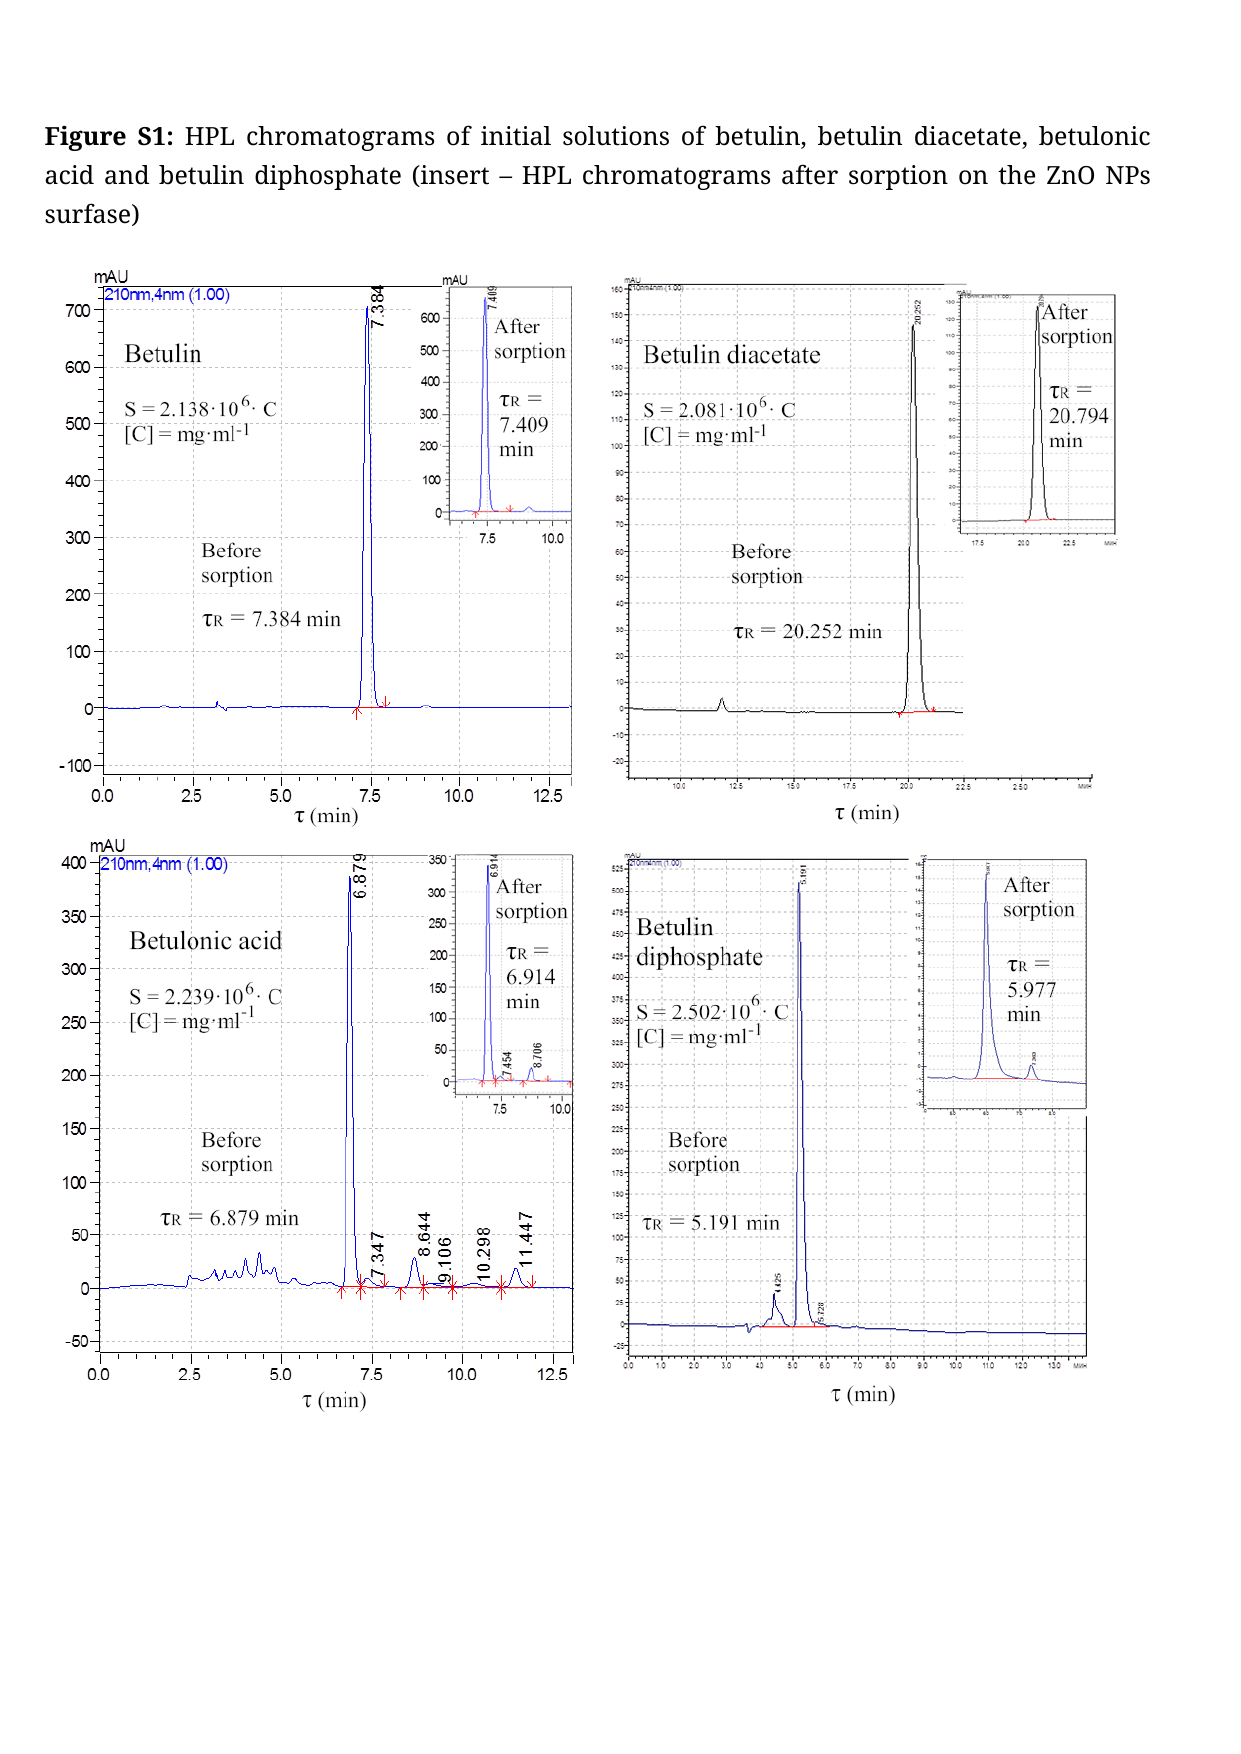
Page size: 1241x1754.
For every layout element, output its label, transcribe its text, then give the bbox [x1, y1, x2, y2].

picture [44, 256, 1137, 1417]
text Figure S1: HPL chromatograms of initial solutions of betulin, betulin diacetate, betulonic acid and betulin diphosphate (insert – HPL chromatograms after sorption on the ZnO NPs surfase) [44, 118, 1152, 231]
